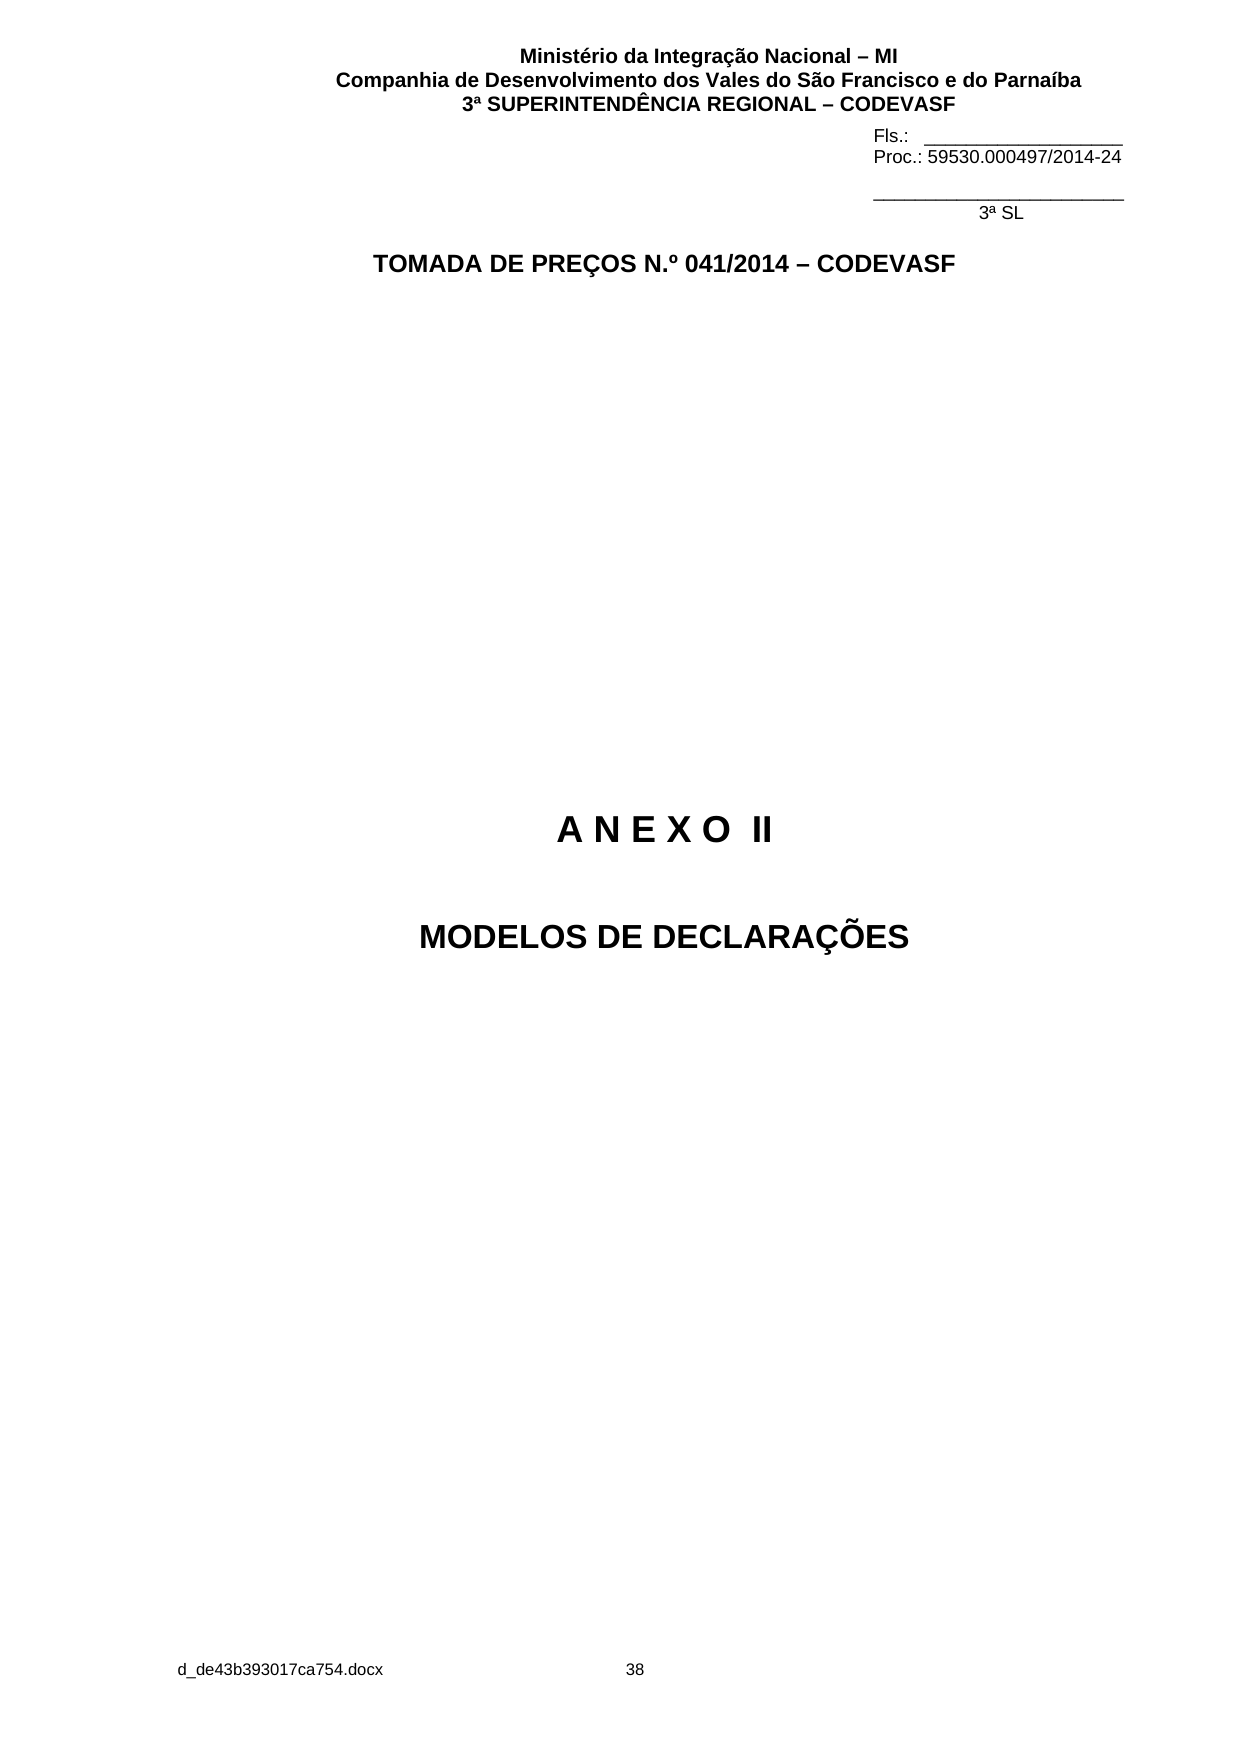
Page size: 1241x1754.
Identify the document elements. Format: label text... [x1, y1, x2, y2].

subtitle TOMADA DE PREÇOS N.º 041/2014 – CODEVASF [177, 248, 1152, 277]
text A N E X O II [177, 807, 1152, 850]
text MODELOS DE DECLARAÇÕES [177, 918, 1152, 956]
